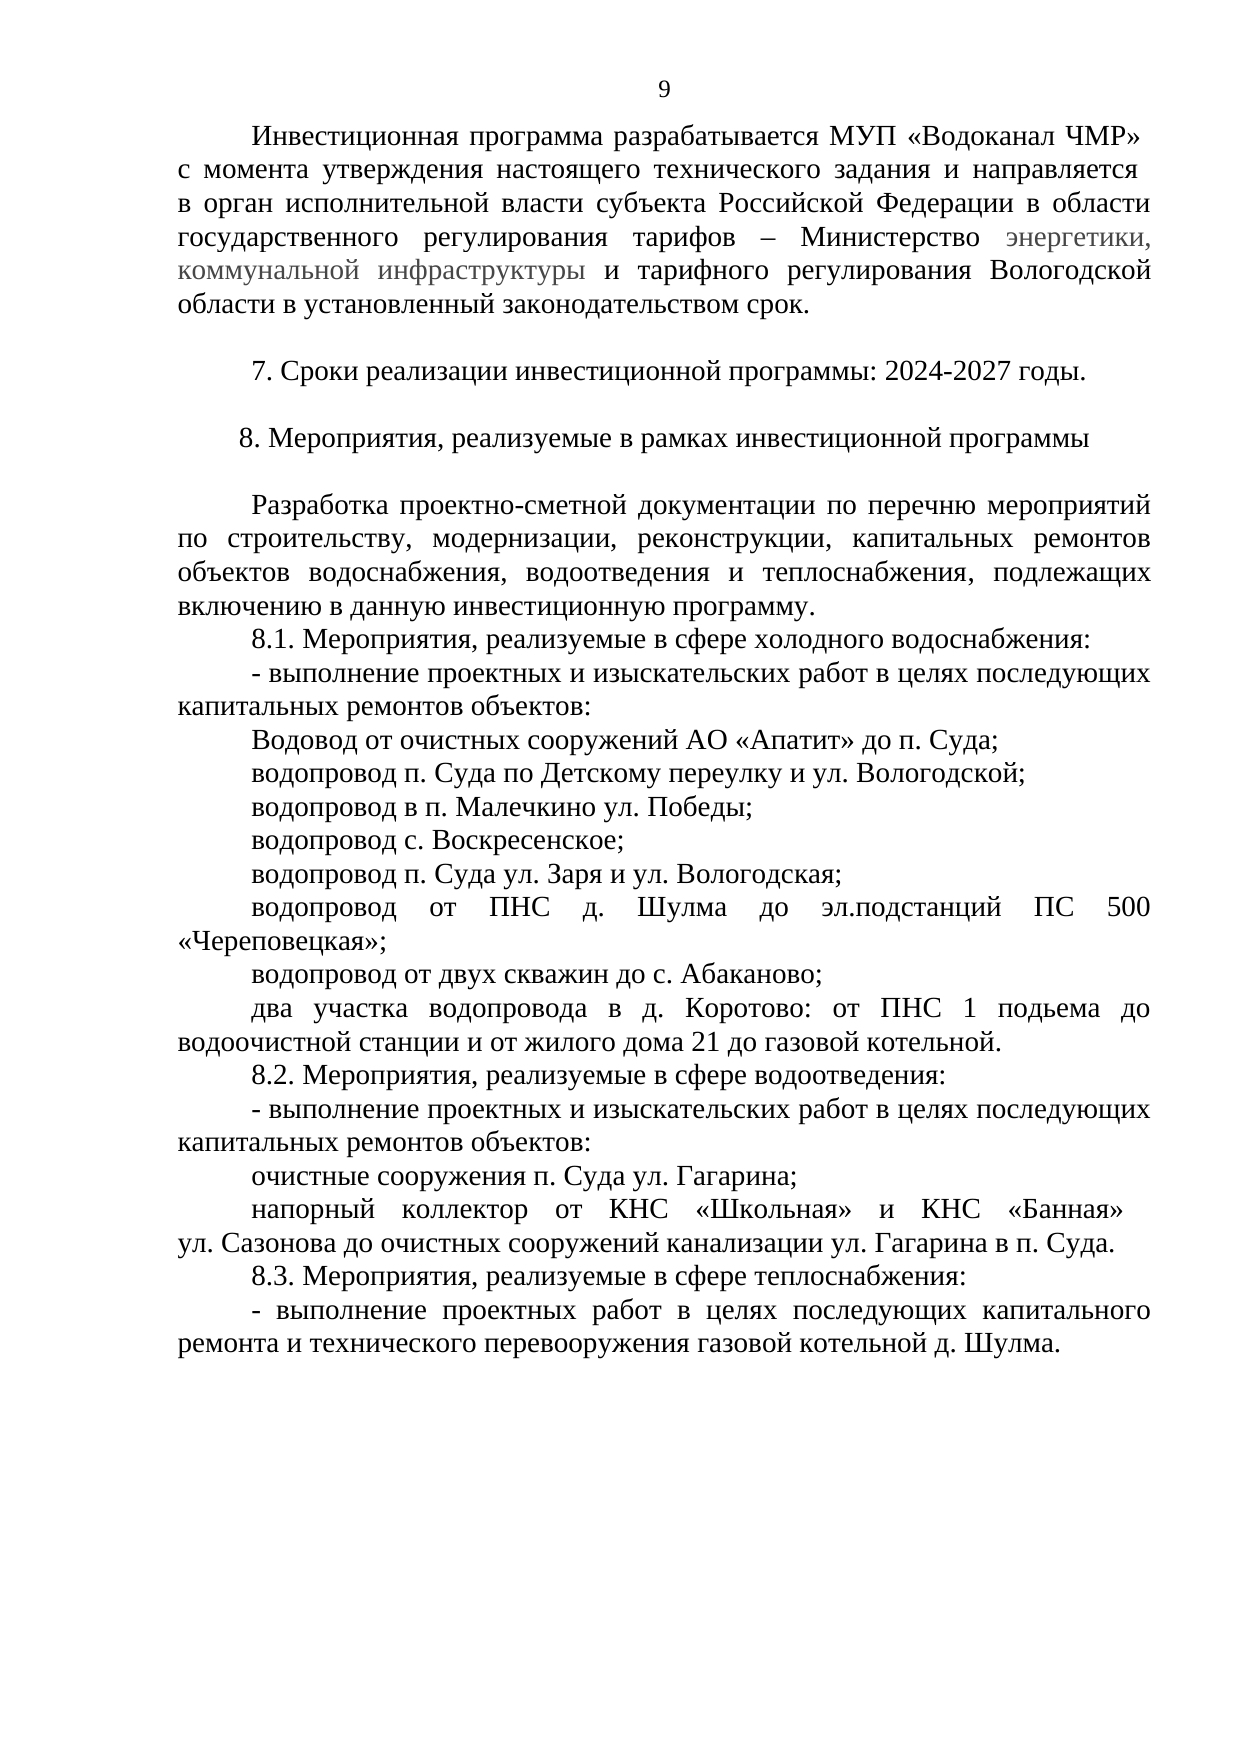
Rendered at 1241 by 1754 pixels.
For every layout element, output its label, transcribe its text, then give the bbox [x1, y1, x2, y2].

text 7. Сроки реализации инвестиционной программы: 2024-2027 годы. [177, 353, 1152, 386]
text водопровод от двух скважин до с. Абаканово; [177, 957, 1152, 990]
text водопровод в п. Малечкино ул. Победы; [177, 789, 1152, 822]
text 8. Мероприятия, реализуемые в рамках инвестиционной программы [177, 420, 1152, 453]
text - выполнение проектных и изыскательских работ в целях последующих капитальных ремонтов объектов: [177, 655, 1152, 722]
text два участка водопровода в д. Коротово: от ПНС 1 подьема до водоочистной станции и от жилого дома 21 до газовой котельной. [177, 990, 1152, 1057]
text 8.1. Мероприятия, реализуемые в сфере холодного водоснабжения: [177, 621, 1152, 655]
text 8.3. Мероприятия, реализуемые в сфере теплоснабжения: [177, 1258, 1152, 1292]
text Водовод от очистных сооружений АО «Апатит» до п. Суда; [177, 722, 1152, 755]
text - выполнение проектных работ в целях последующих капитального ремонта и технического перевооружения газовой котельной д. Шулма. [177, 1292, 1152, 1359]
text водопровод п. Суда по Детскому переулку и ул. Вологодской; [177, 755, 1152, 789]
text водопровод п. Суда ул. Заря и ул. Вологодская; [177, 856, 1152, 889]
text Инвестиционная программа разрабатывается МУП «Водоканал ЧМР» с момента утверждения настоящего технического задания и направляется в орган исполнительной власти субъекта Российской Федерации в области государственного регулирования тарифов – Министерство энергетики, коммунальной инфраструктуры и тарифного регулирования Вологодской области в установленный законодательством срок. [177, 118, 1152, 319]
text Разработка проектно-сметной документации по перечню мероприятий по строительству, модернизации, реконструкции, капитальных ремонтов объектов водоснабжения, водоотведения и теплоснабжения, подлежащих включению в данную инвестиционную программу. [177, 487, 1152, 621]
text - выполнение проектных и изыскательских работ в целях последующих капитальных ремонтов объектов: [177, 1091, 1152, 1158]
text 8.2. Мероприятия, реализуемые в сфере водоотведения: [177, 1057, 1152, 1091]
text напорный коллектор от КНС «Школьная» и КНС «Банная» ул. Сазонова до очистных сооружений канализации ул. Гагарина в п. Суда. [177, 1191, 1152, 1258]
text водопровод от ПНС д. Шулма до эл.подстанций ПС 500 «Череповецкая»; [177, 889, 1152, 957]
text водопровод с. Воскресенское; [177, 822, 1152, 856]
text очистные сооружения п. Суда ул. Гагарина; [177, 1158, 1152, 1191]
